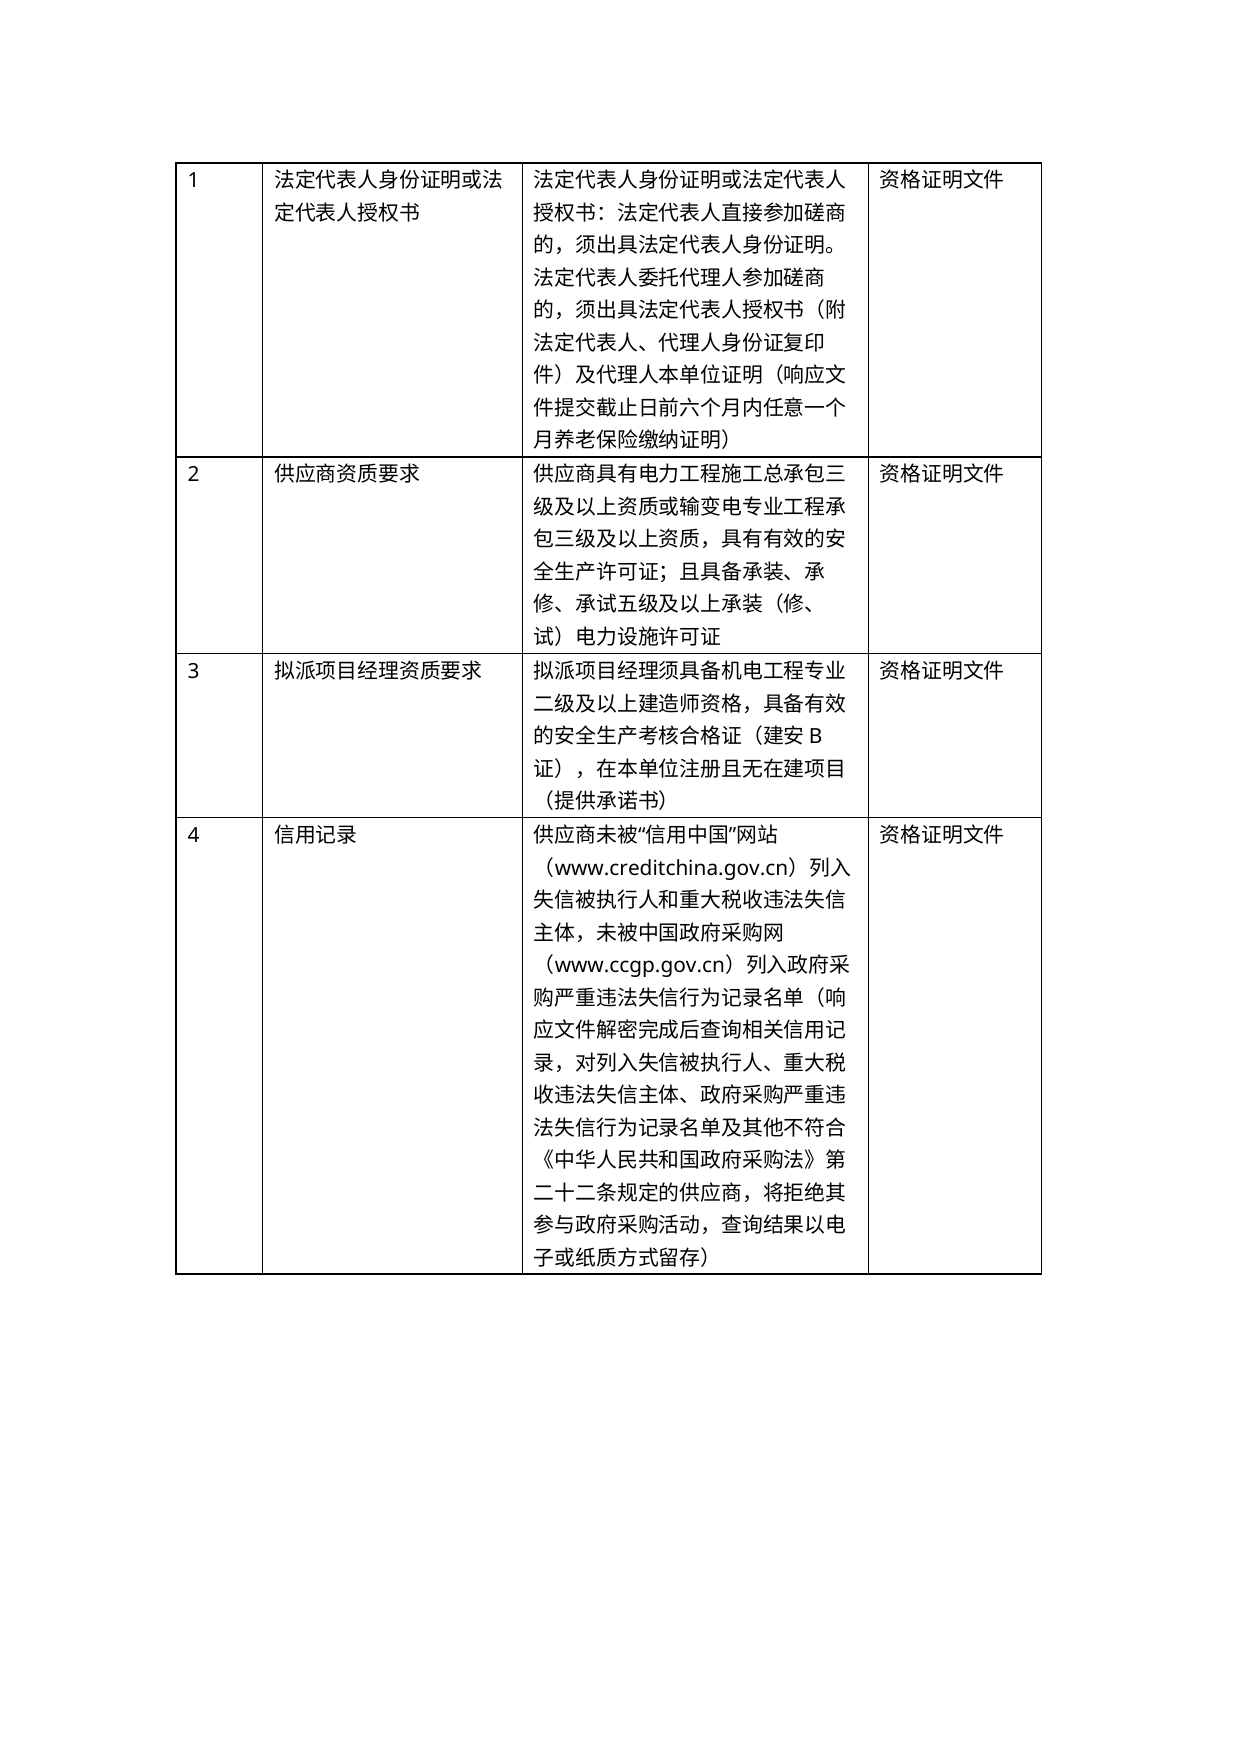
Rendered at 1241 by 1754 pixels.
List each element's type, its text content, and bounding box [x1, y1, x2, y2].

table_cell 法定代表人身份证明或法定代表人授权书 [263, 164, 522, 456]
table_cell 拟派项目经理须具备机电工程专业二级及以上建造师资格，具备有效的安全生产考核合格证（建安B证），在本单位注册且无在建项目（提供承诺书） [523, 654, 868, 817]
table_cell 供应商资质要求 [263, 458, 522, 653]
table_cell 供应商具有电力工程施工总承包三级及以上资质或输变电专业工程承包三级及以上资质，具有有效的安全生产许可证；且具备承装、承修、承试五级及以上承装（修、试）电力设施许可证 [523, 458, 868, 653]
table_cell 资格证明文件 [869, 458, 1041, 653]
table_cell 资格证明文件 [869, 164, 1041, 456]
table_cell 供应商未被“信用中国”网站（www.creditchina.gov.cn）列入失信被执行人和重大税收违法失信主体，未被中国政府采购网（www.ccgp.gov.cn）列入政府采购严重违法失信行为记录名单（响应文件解密完成后查询相关信用记录，对列入失信被执行人、重大税收违法失信主体、政府采购严重违法失信行为记录名单及其他不符合《中华人民共和国政府采购法》第二十二条规定的供应商，将拒绝其参与政府采购活动，查询结果以电子或纸质方式留存） [523, 818, 868, 1273]
table_cell 1 [177, 164, 262, 456]
table_cell 信用记录 [263, 818, 522, 1273]
table_cell 资格证明文件 [869, 654, 1041, 817]
table_cell 法定代表人身份证明或法定代表人授权书：法定代表人直接参加磋商的，须出具法定代表人身份证明。法定代表人委托代理人参加磋商的，须出具法定代表人授权书（附法定代表人、代理人身份证复印件）及代理人本单位证明（响应文件提交截止日前六个月内任意一个月养老保险缴纳证明） [523, 164, 868, 456]
table_cell 4 [177, 818, 262, 1273]
table_cell 资格证明文件 [869, 818, 1041, 1273]
table_cell 3 [177, 654, 262, 817]
table_cell 拟派项目经理资质要求 [263, 654, 522, 817]
table_cell 2 [177, 458, 262, 653]
